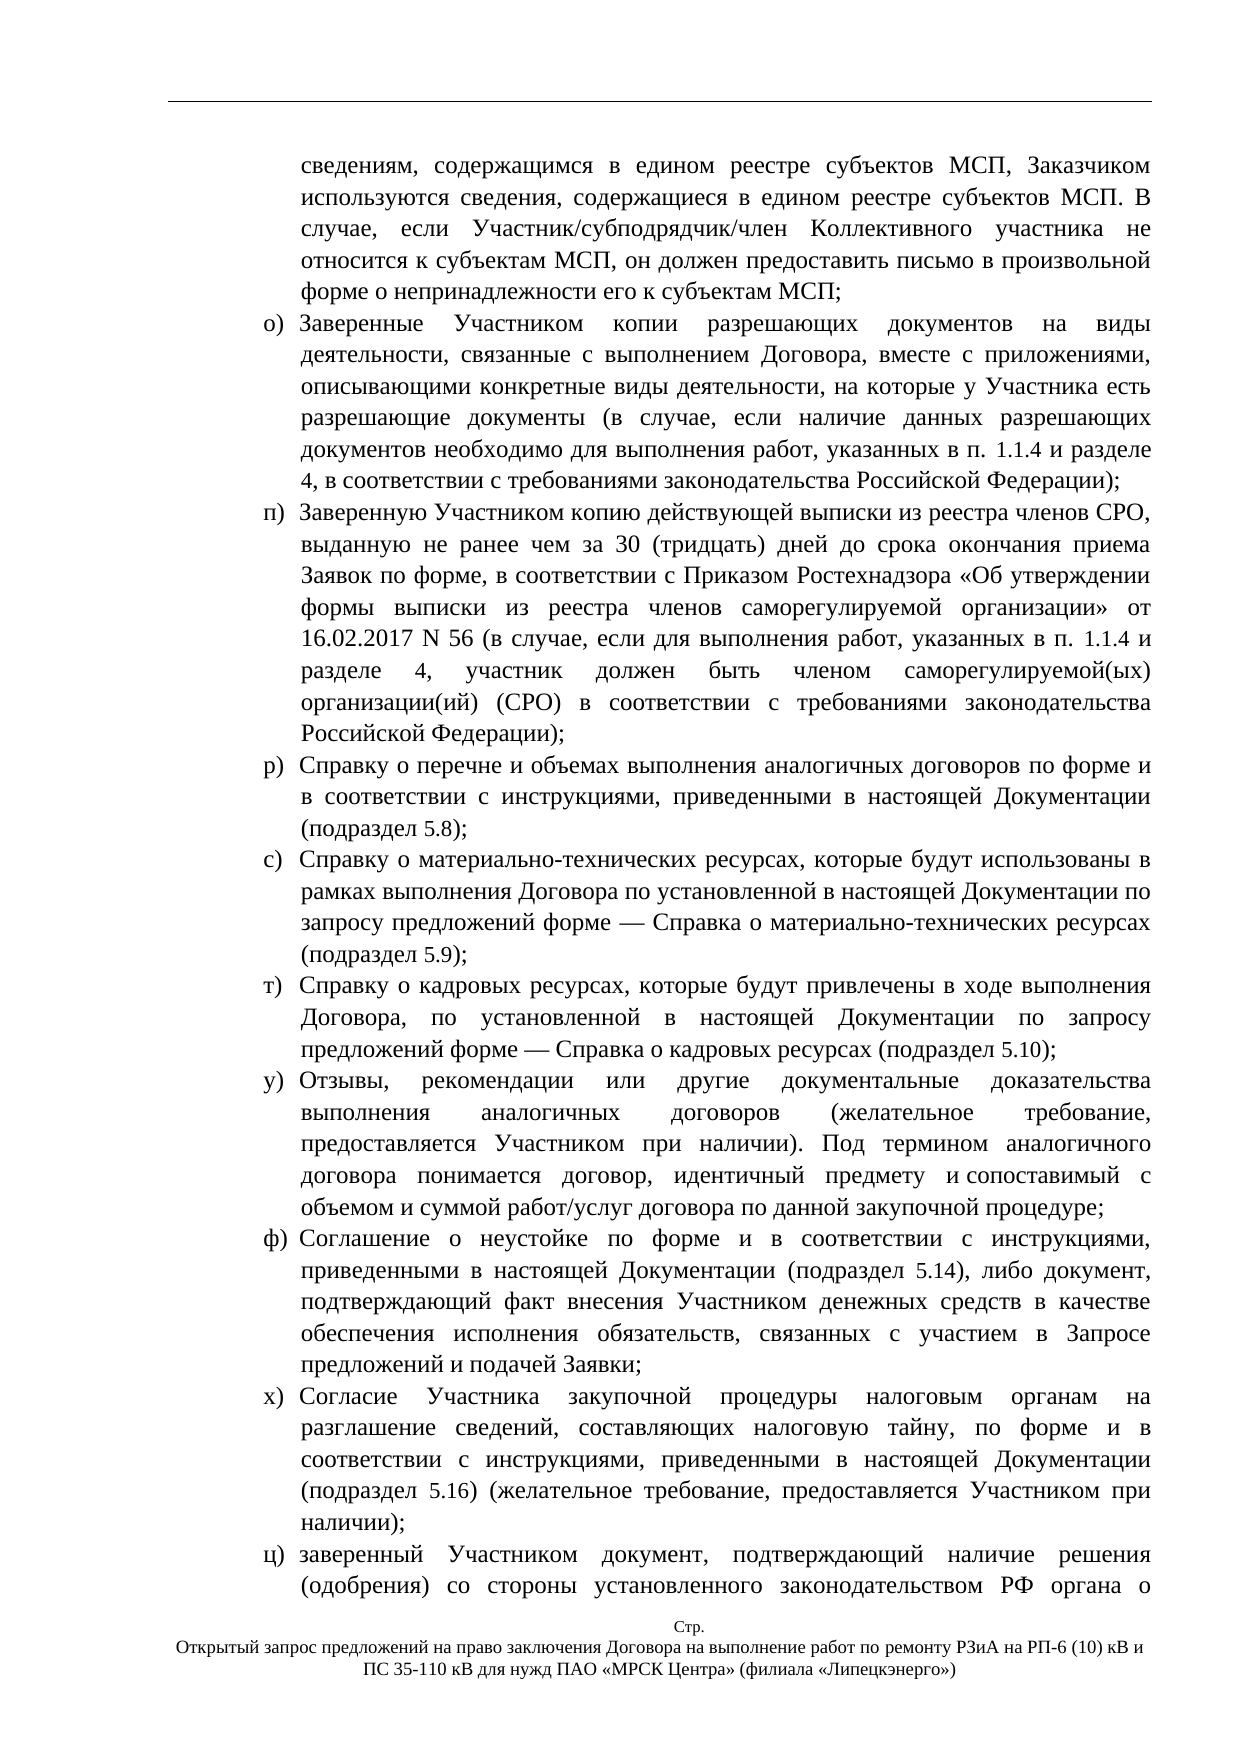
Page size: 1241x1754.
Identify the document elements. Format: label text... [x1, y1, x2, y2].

list Отзывы, рекомендации или другие документальные доказательства выполнения аналогичных договоров (желательное требование, предоставляется Участником при наличии). Под термином аналогичного договора понимается договор, идентичный предмету и сопоставимый с объемом и суммой работ/услуг договора по данной закупочной процедуре; [263, 1065, 1152, 1220]
list Заверенную Участником копию действующей выписки из реестра членов СРО, выданную не ранее чем за 30 (тридцать) дней до срока окончания приема Заявок по форме, в соответствии с Приказом Ростехнадзора «Об утверждении формы выписки из реестра членов саморегулируемой организации» от 16.02.2017 N 56 (в случае, если для выполнения работ, указанных в п. 1.1.4 и разделе 4, участник должен быть членом саморегулируемой(ых) организации(ий) (СРО) в соответствии с требованиями законодательства Российской Федерации); [263, 497, 1152, 747]
list Согласие Участника закупочной процедуры налоговым органам на разглашение сведений, составляющих налоговую тайну, по форме и в соответствии с инструкциями, приведенными в настоящей Документации (подраздел 5.16) (желательное требование, предоставляется Участником при наличии); [263, 1381, 1152, 1536]
list Справку о материально-технических ресурсах, которые будут использованы в рамках выполнения Договора по установленной в настоящей Документации по запросу предложений форме — Справка о материально-технических ресурсах (подраздел 5.9); [263, 844, 1152, 968]
list Справку о кадровых ресурсах, которые будут привлечены в ходе выполнения Договора, по установленной в настоящей Документации по запросу предложений форме — Справка о кадровых ресурсах (подраздел 5.10); [263, 971, 1152, 1062]
list Справку о перечне и объемах выполнения аналогичных договоров по форме и в соответствии с инструкциями, приведенными в настоящей Документации (подраздел 5.8); [263, 750, 1152, 842]
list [263, 150, 1152, 305]
list Заверенные Участником копии разрешающих документов на виды деятельности, связанные с выполнением Договора, вместе с приложениями, описывающими конкретные виды деятельности, на которые у Участника есть разрешающие документы (в случае, если наличие данных разрешающих документов необходимо для выполнения работ, указанных в п. 1.1.4 и разделе 4, в соответствии с требованиями законодательства Российской Федерации); [263, 308, 1152, 494]
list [263, 1539, 1152, 1599]
list Соглашение о неустойке по форме и в соответствии с инструкциями, приведенными в настоящей Документации (подраздел 5.14), либо документ, подтверждающий факт внесения Участником денежных средств в качестве обеспечения исполнения обязательств, связанных с участием в Запросе предложений и подачей Заявки; [263, 1223, 1152, 1378]
